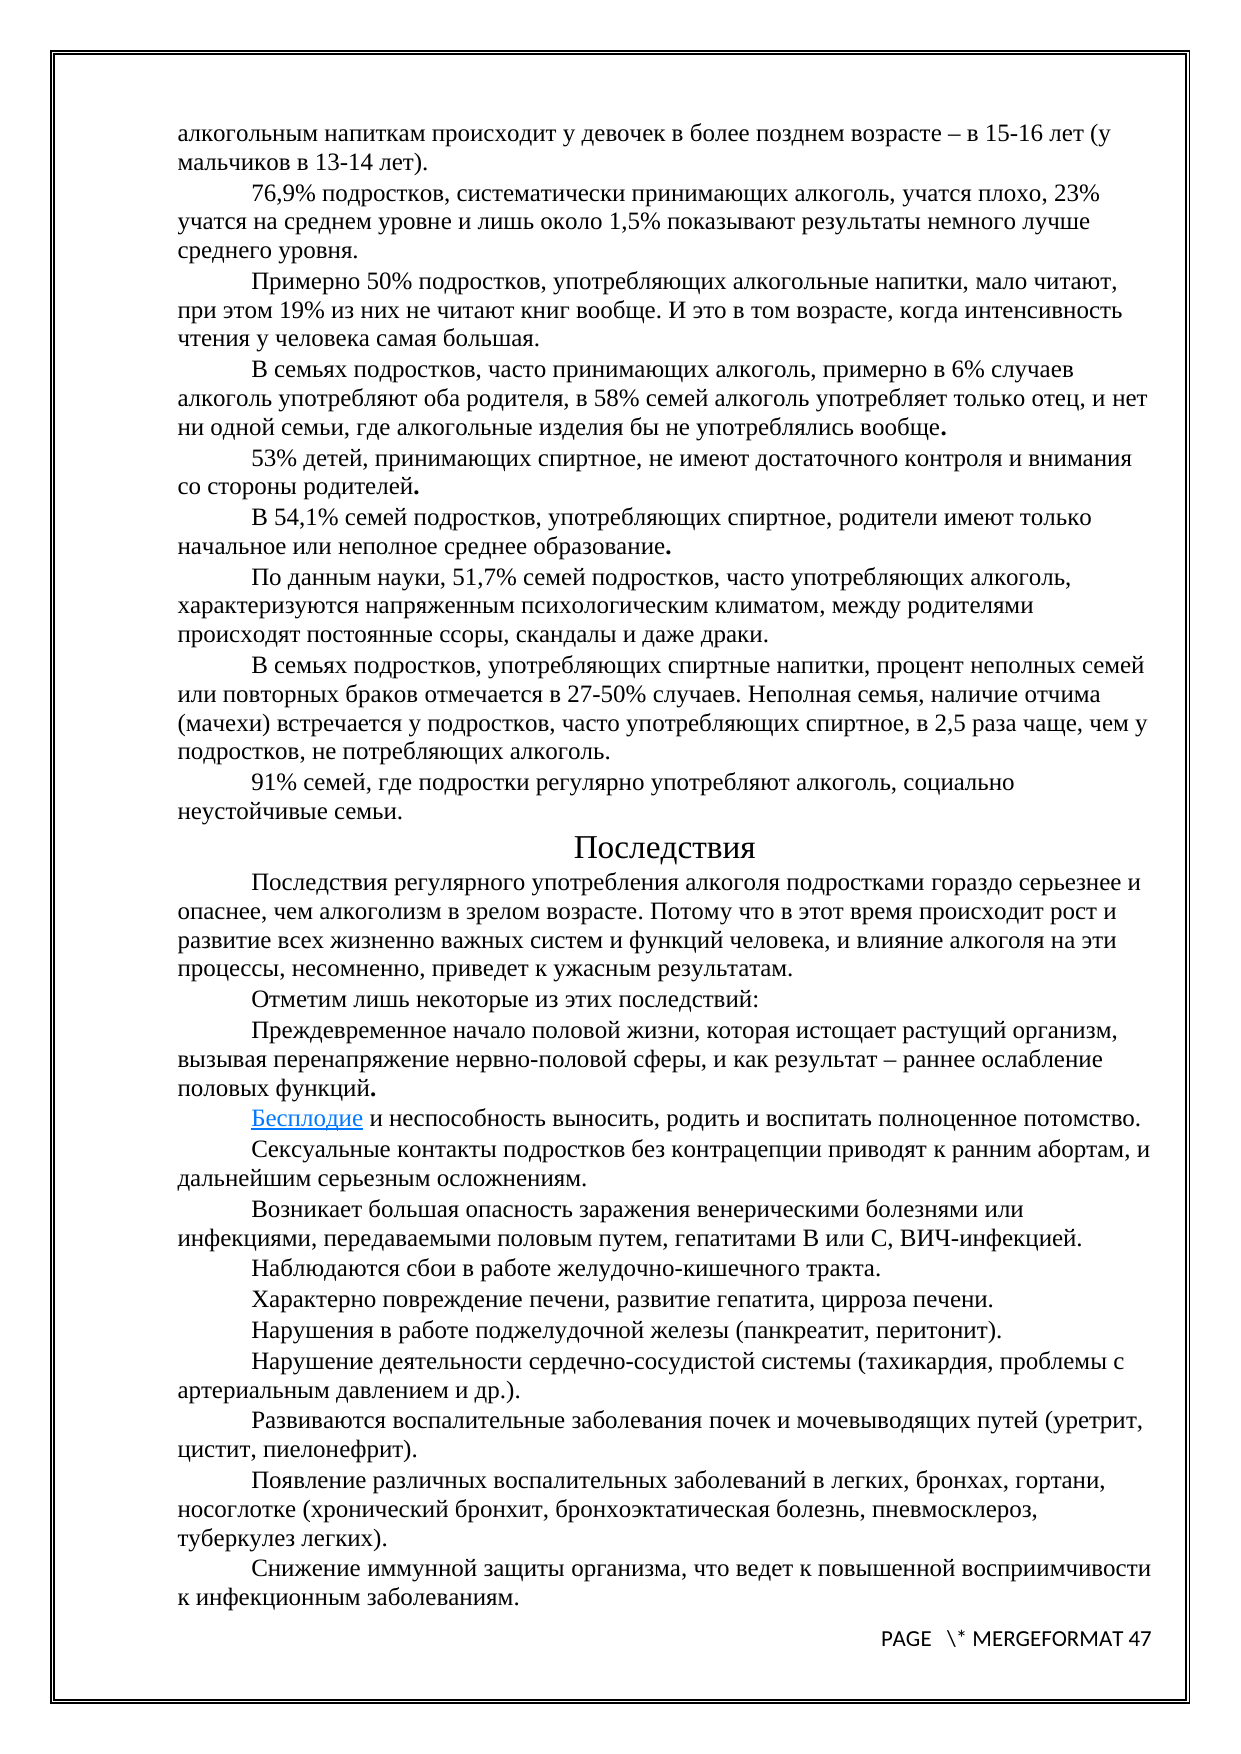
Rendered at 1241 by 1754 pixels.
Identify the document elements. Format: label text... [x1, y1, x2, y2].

text Снижение иммунной защиты организма, что ведет к повышенной восприимчивости к инфекционным заболеваниям. [177, 1553, 1152, 1611]
text 76,9% подростков, систематически принимающих алкоголь, учатся плохо, 23% учатся на среднем уровне и лишь около 1,5% показывают результаты немного лучше среднего уровня. [177, 178, 1152, 264]
text 53% детей, принимающих спиртное, не имеют достаточного контроля и внимания со стороны родителей. [177, 443, 1152, 500]
text 91% семей, где подростки регулярно употребляют алкоголь, социально неустойчивые семьи. [177, 767, 1152, 825]
text Нарушения в работе поджелудочной железы (панкреатит, перитонит). [177, 1315, 1152, 1344]
text Характерно повреждение печени, развитие гепатита, цирроза печени. [177, 1284, 1152, 1313]
text В 54,1% семей подростков, употребляющих спиртное, родители имеют только начальное или неполное среднее образование. [177, 502, 1152, 560]
text Бесплодие и неспособность выносить, родить и воспитать полноценное потомство. [177, 1103, 1152, 1132]
text Появление различных воспалительных заболеваний в легких, бронхах, гортани, носоглотке (хронический бронхит, бронхоэктатическая болезнь, пневмосклероз, туберкулез легких). [177, 1465, 1152, 1551]
text Последствия регулярного употребления алкоголя подростками гораздо серьезнее и опаснее, чем алкоголизм в зрелом возрасте. Потому что в этот время происходит рост и развитие всех жизненно важных систем и функций человека, и влияние алкоголя на эти процессы, несомненно, приведет к ужасным результатам. [177, 867, 1152, 982]
text Сексуальные контакты подростков без контрацепции приводят к ранним абортам, и дальнейшим серьезным осложнениям. [177, 1134, 1152, 1192]
text Примерно 50% подростков, употребляющих алкогольные напитки, мало читают, при этом 19% из них не читают книг вообще. И это в том возрасте, когда интенсивность чтения у человека самая большая. [177, 266, 1152, 352]
text По данным науки, 51,7% семей подростков, часто употребляющих алкоголь, характеризуются напряженным психологическим климатом, между родителями происходят постоянные ссоры, скандалы и даже драки. [177, 562, 1152, 648]
text Нарушение деятельности сердечно-сосудистой системы (тахикардия, проблемы с артериальным давлением и др.). [177, 1346, 1152, 1403]
text Отметим лишь некоторые из этих последствий: [177, 984, 1152, 1013]
text Возникает большая опасность заражения венерическими болезнями или инфекциями, передаваемыми половым путем, гепатитами В или С, ВИЧ-инфекцией. [177, 1194, 1152, 1251]
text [177, 118, 1152, 176]
text Преждевременное начало половой жизни, которая истощает растущий организм, вызывая перенапряжение нервно-половой сферы, и как результат – раннее ослабление половых функций. [177, 1015, 1152, 1101]
text Развиваются воспалительные заболевания почек и мочевыводящих путей (уретрит, цистит, пиелонефрит). [177, 1406, 1152, 1463]
text В семьях подростков, часто принимающих алкоголь, примерно в 6% случаев алкоголь употребляют оба родителя, в 58% семей алкоголь употребляет только отец, и нет ни одной семьи, где алкогольные изделия бы не употреблялись вообще. [177, 354, 1152, 441]
text В семьях подростков, употребляющих спиртные напитки, процент неполных семей или повторных браков отмечается в 27-50% случаев. Неполная семья, наличие отчима (мачехи) встречается у подростков, часто употребляющих спиртное, в 2,5 раза чаще, чем у подростков, не потребляющих алкоголь. [177, 650, 1152, 765]
text Наблюдаются сбои в работе желудочно-кишечного тракта. [177, 1253, 1152, 1282]
text Последствия [177, 827, 1152, 865]
